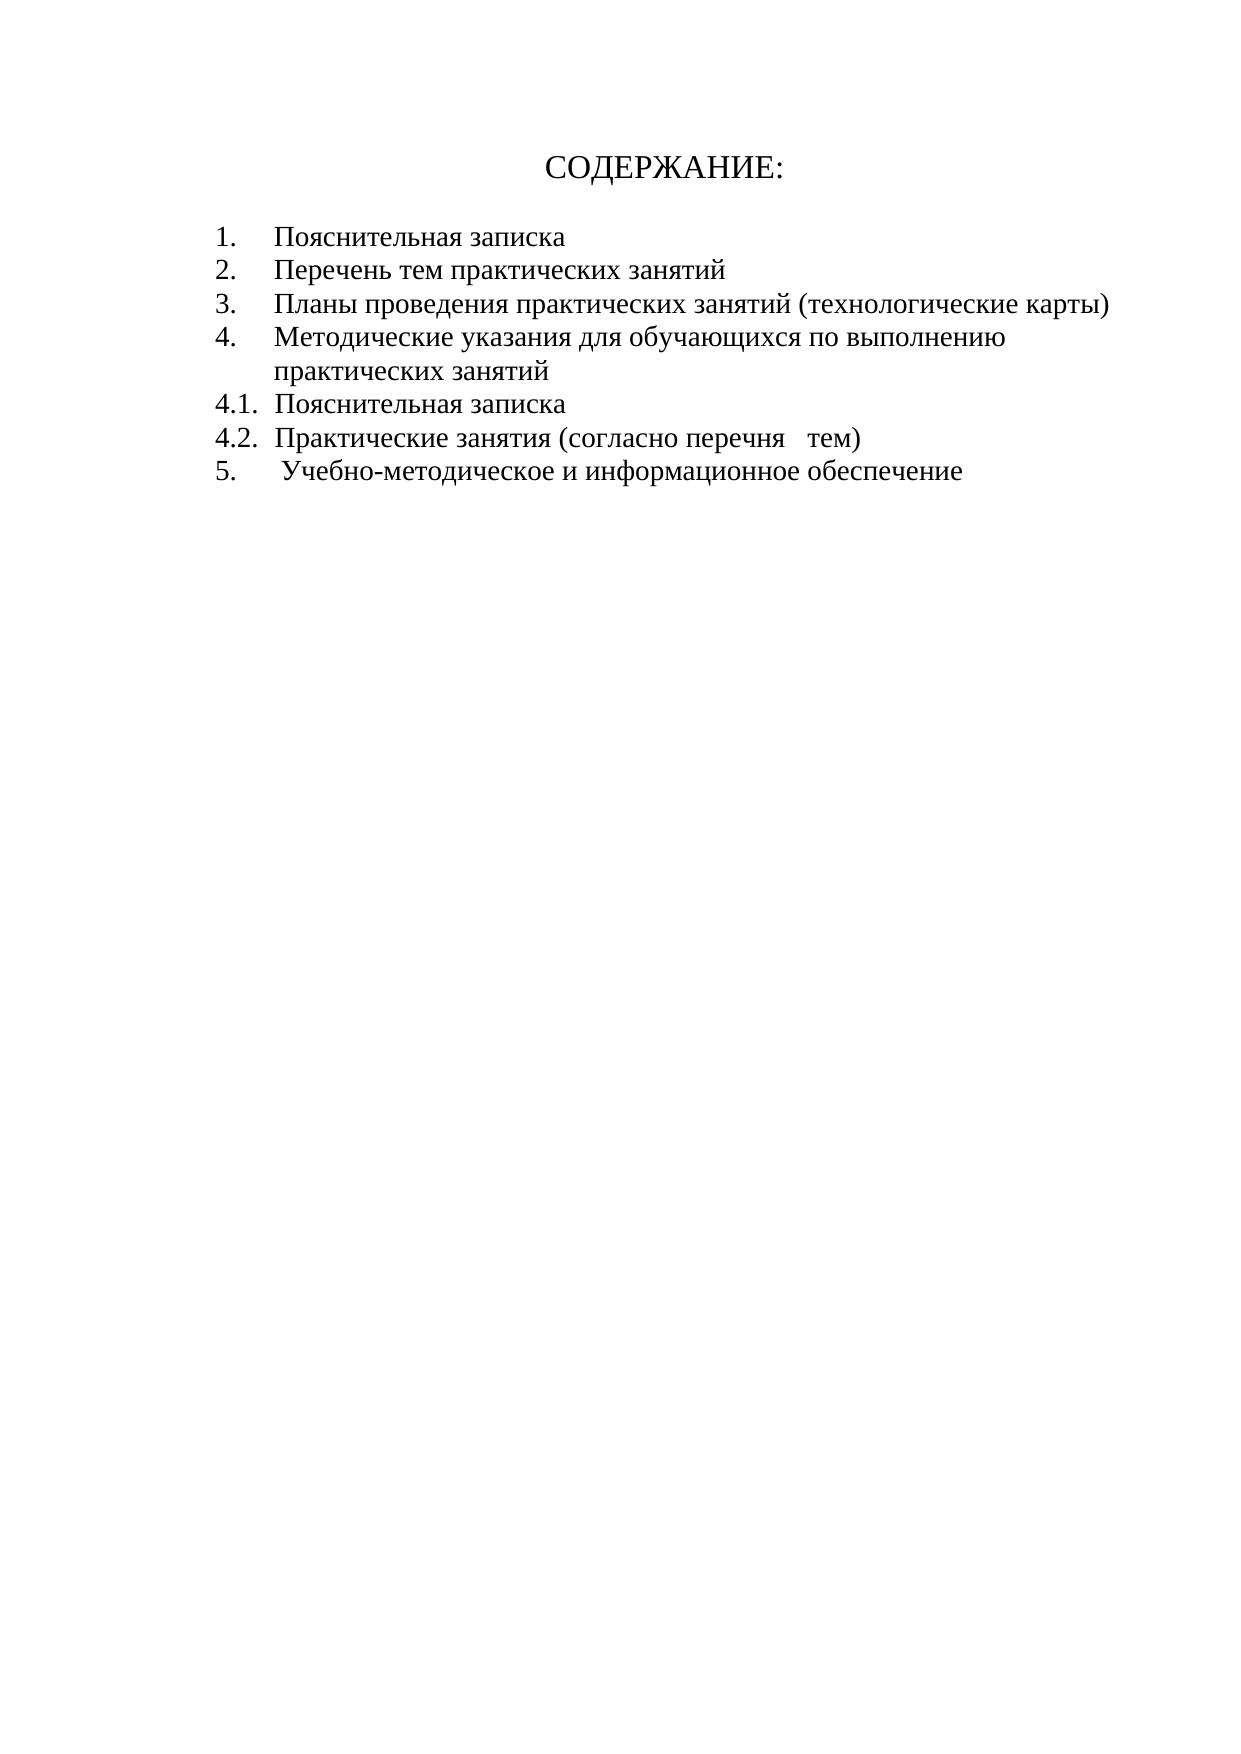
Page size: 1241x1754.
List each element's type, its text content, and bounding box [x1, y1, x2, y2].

text 5. Учебно-методическое и информационное обеспечение [215, 453, 1152, 487]
text СОДЕРЖАНИЕ: [177, 147, 1152, 185]
list Планы проведения практических занятий (технологические карты) [215, 286, 1152, 319]
list Практические занятия (согласно перечня тем) [215, 420, 1152, 453]
list Перечень тем практических занятий [215, 252, 1152, 286]
list Пояснительная записка [215, 219, 1152, 252]
list Методические указания для обучающихся по выполнению практических занятий [215, 319, 1152, 386]
list Пояснительная записка [215, 386, 1152, 420]
